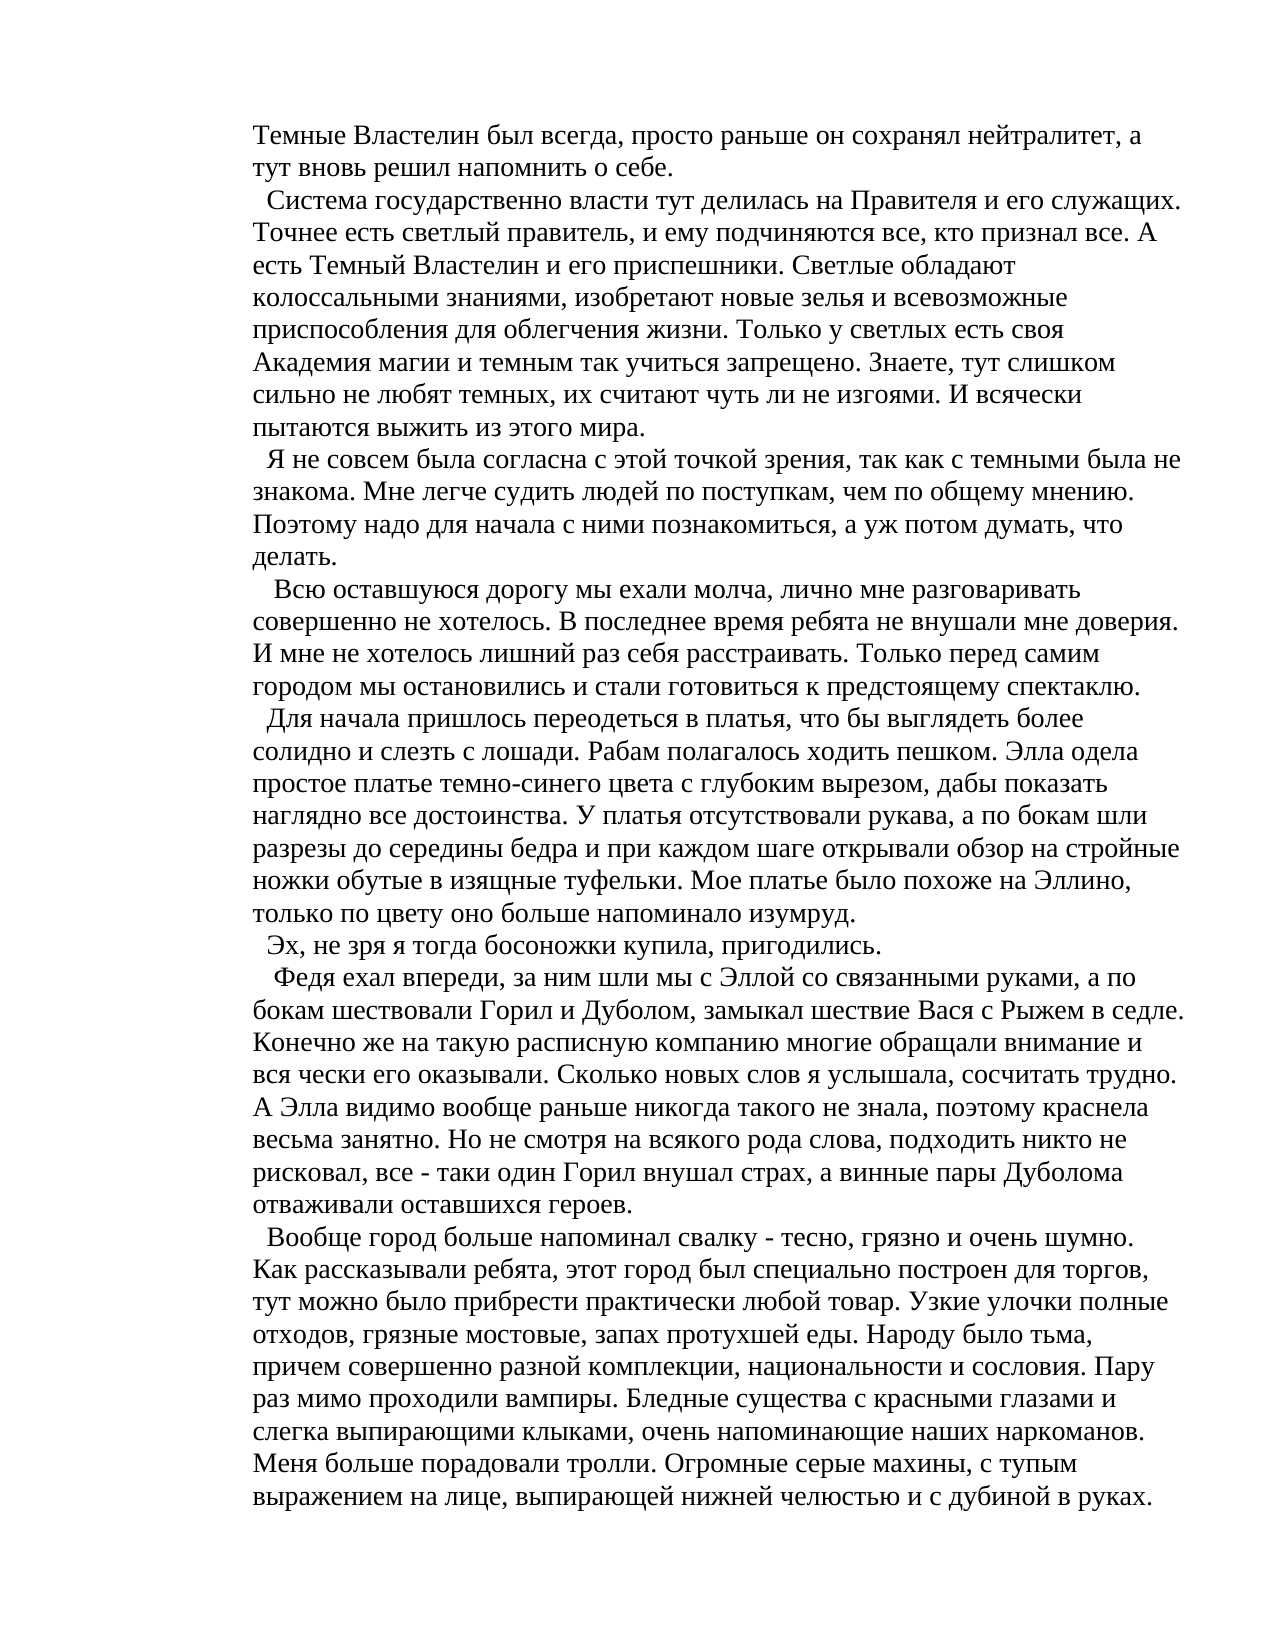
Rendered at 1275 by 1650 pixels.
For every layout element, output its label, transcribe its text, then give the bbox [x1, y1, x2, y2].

text Для начала пришлось переодеться в платья, что бы выглядеть более солидно и слезть с лошади. Рабам полагалось ходить пешком. Элла одела простое платье темно-синего цвета с глубоким вырезом, дабы показать наглядно все достоинства. У платья отсутствовали рукава, а по бокам шли разрезы до середины бедра и при каждом шаге открывали обзор на стройные ножки обутые в изящные туфельки. Мое платье было похоже на Эллино, только по цвету оно больше напоминало изумруд. [252, 701, 1186, 928]
text Система государственно власти тут делилась на Правителя и его служащих. Точнее есть светлый правитель, и ему подчиняются все, кто признал все. А есть Темный Властелин и его приспешники. Светлые обладают колоссальными знаниями, изобретают новые зелья и всевозможные приспособления для облегчения жизни. Только у светлых есть своя Академия магии и темным так учиться запрещено. Знаете, тут слишком сильно не любят темных, их считают чуть ли не изгоями. И всячески пытаются выжить из этого мира. [252, 183, 1186, 442]
text Федя ехал впереди, за ним шли мы с Эллой со связанными руками, а по бокам шествовали Горил и Дуболом, замыкал шествие Вася с Рыжем в седле. Конечно же на такую расписную компанию многие обращали внимание и вся чески его оказывали. Сколько новых слов я услышала, сосчитать трудно. А Элла видимо вообще раньше никогда такого не знала, поэтому краснела весьма занятно. Но не смотря на всякого рода слова, подходить никто не рисковал, все - таки один Горил внушал страх, а винные пары Дуболома отваживали оставшихся героев. [252, 960, 1186, 1219]
text Я не совсем была согласна с этой точкой зрения, так как с темными была не знакома. Мне легче судить людей по поступкам, чем по общему мнению. Поэтому надо для начала с ними познакомиться, а уж потом думать, что делать. [252, 442, 1186, 572]
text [252, 118, 1186, 183]
text Всю оставшуюся дорогу мы ехали молча, лично мне разговаривать совершенно не хотелось. В последнее время ребята не внушали мне доверия. И мне не хотелось лишний раз себя расстраивать. Только перед самим городом мы остановились и стали готовиться к предстоящему спектаклю. [252, 572, 1186, 701]
text Эх, не зря я тогда босоножки купила, пригодились. [252, 928, 1186, 960]
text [252, 1219, 1186, 1511]
